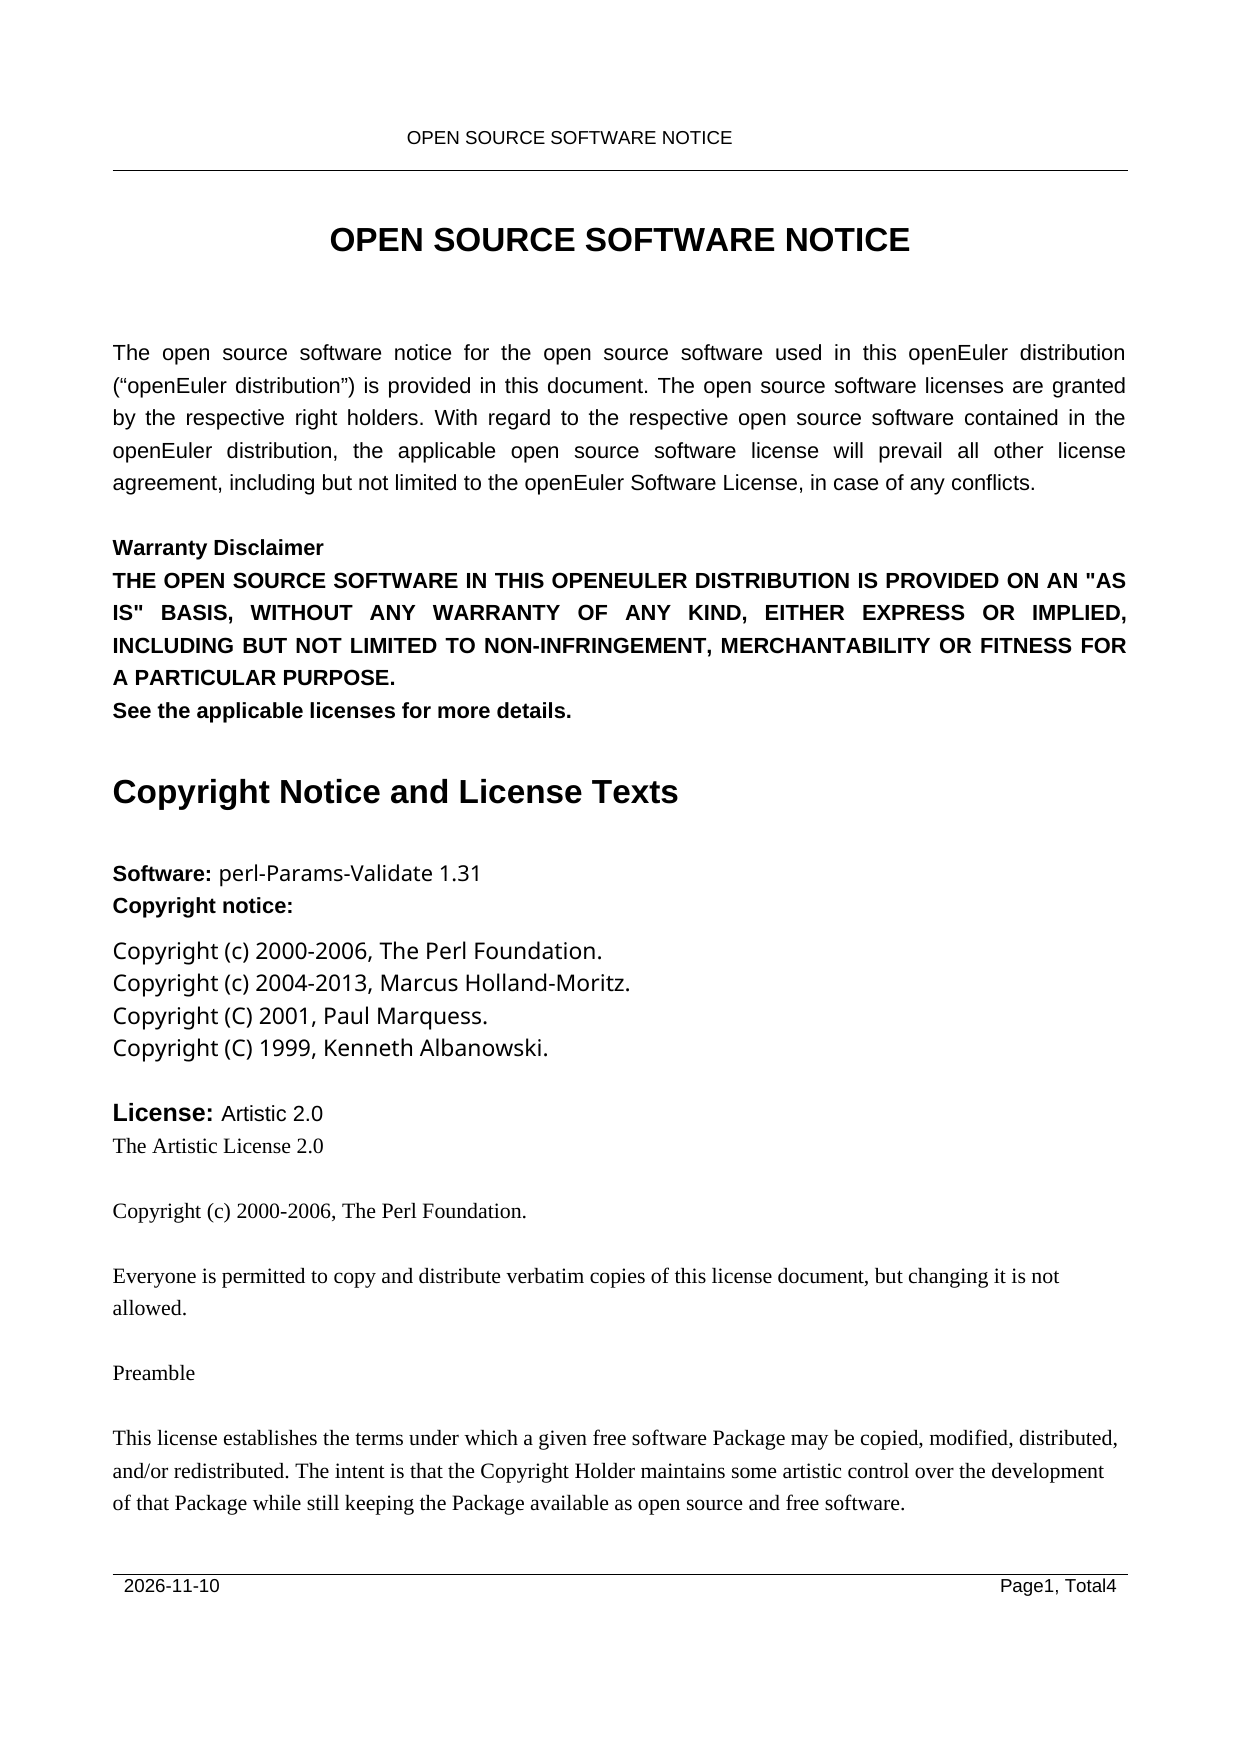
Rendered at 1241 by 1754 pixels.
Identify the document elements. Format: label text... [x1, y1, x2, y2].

text Preamble [112, 1356, 1128, 1389]
title Software: perl-Params-Validate 1.31 [112, 856, 1128, 889]
text Copyright (c) 2000-2006, The Perl Foundation. Copyright (c) 2004-2013, Marcus Holland-Moritz. Copyright (C) 2001, Paul Marquess. Copyright (C) 1999, Kenneth Albanowski. [112, 934, 1128, 1096]
text OPEN SOURCE SOFTWARE NOTICE [112, 206, 1128, 271]
text This license establishes the terms under which a given free software Package may be copied, modified, distributed, and/or redistributed. The intent is that the Copyright Holder maintains some artistic control over the development of that Package while still keeping the Package available as open source and free software. [112, 1421, 1128, 1519]
text Everyone is permitted to copy and distribute verbatim copies of this license document, but changing it is not allowed. [112, 1259, 1128, 1324]
text License: Artistic 2.0 [112, 1096, 1128, 1129]
text Warranty Disclaimer [112, 531, 1128, 564]
text Copyright (c) 2000-2006, The Perl Foundation. [112, 1194, 1128, 1226]
text Copyright notice: [112, 889, 1128, 921]
text The Artistic License 2.0 [112, 1129, 1128, 1161]
text Copyright Notice and License Texts [112, 759, 1128, 824]
text The open source software notice for the open source software used in this openEuler distribution (“openEuler distribution”) is provided in this document. The open source software licenses are granted by the respective right holders. With regard to the respective open source software contained in the openEuler distribution, the applicable open source software license will prevail all other license agreement, including but not limited to the openEuler Software License, in case of any conflicts. [112, 336, 1128, 499]
text THE OPEN SOURCE SOFTWARE IN THIS OPENEULER DISTRIBUTION IS PROVIDED ON AN "AS IS" BASIS, WITHOUT ANY WARRANTY OF ANY KIND, EITHER EXPRESS OR IMPLIED, INCLUDING BUT NOT LIMITED TO NON-INFRINGEMENT, MERCHANTABILITY OR FITNESS FOR A PARTICULAR PURPOSE. See the applicable licenses for more details. [112, 564, 1128, 726]
